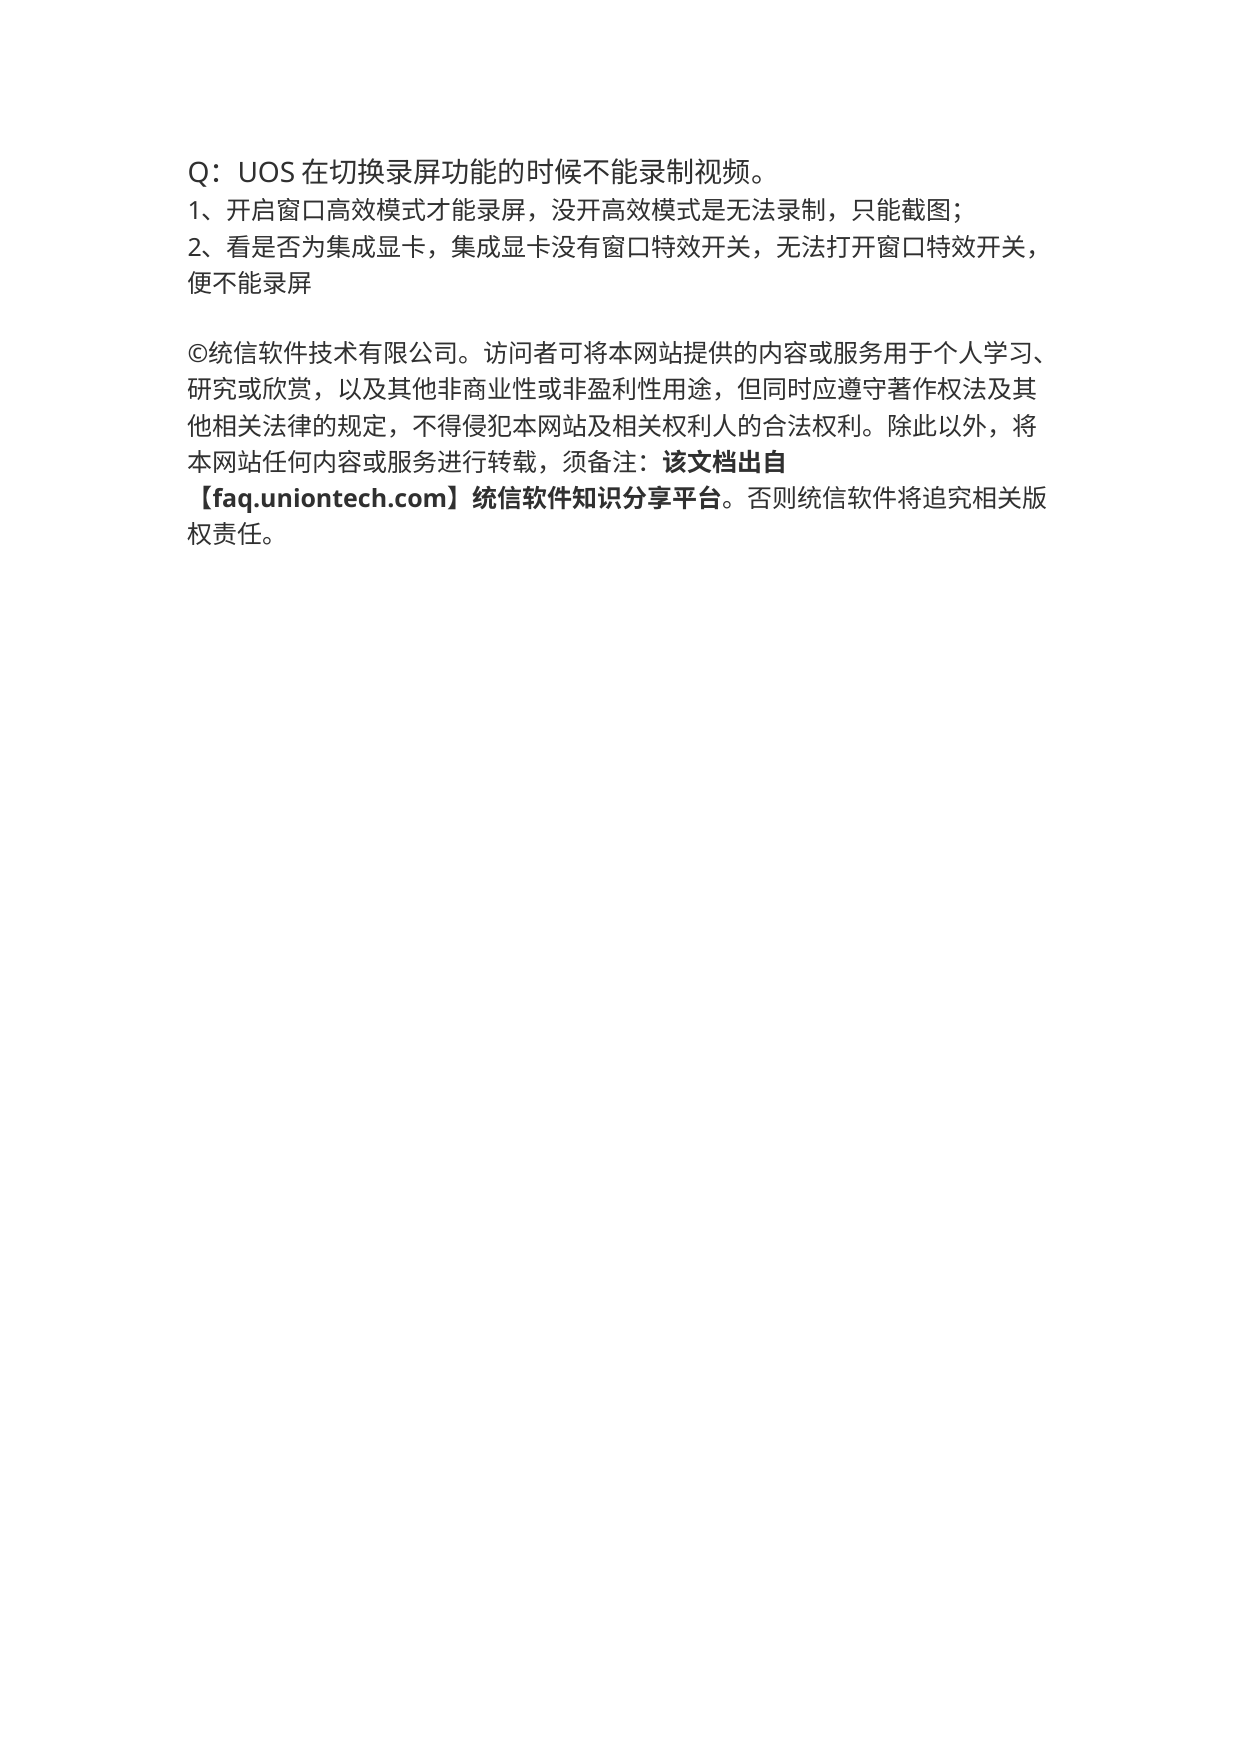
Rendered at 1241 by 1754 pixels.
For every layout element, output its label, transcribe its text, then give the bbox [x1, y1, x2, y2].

text Q：UOS在切换录屏功能的时候不能录制视频。 [187, 150, 1053, 191]
text 2、看是否为集成显卡，集成显卡没有窗口特效开关，无法打开窗口特效开关，便不能录屏 [187, 227, 1053, 299]
text 1、开启窗口高效模式才能录屏，没开高效模式是无法录制，只能截图； [187, 191, 1053, 227]
text ©统信软件技术有限公司。访问者可将本网站提供的内容或服务用于个人学习、研究或欣赏，以及其他非商业性或非盈利性用途，但同时应遵守著作权法及其他相关法律的规定，不得侵犯本网站及相关权利人的合法权利。除此以外，将本网站任何内容或服务进行转载，须备注：该文档出自【faq.uniontech.com】统信软件知识分享平台。否则统信软件将追究相关版权责任。 [187, 334, 1053, 551]
